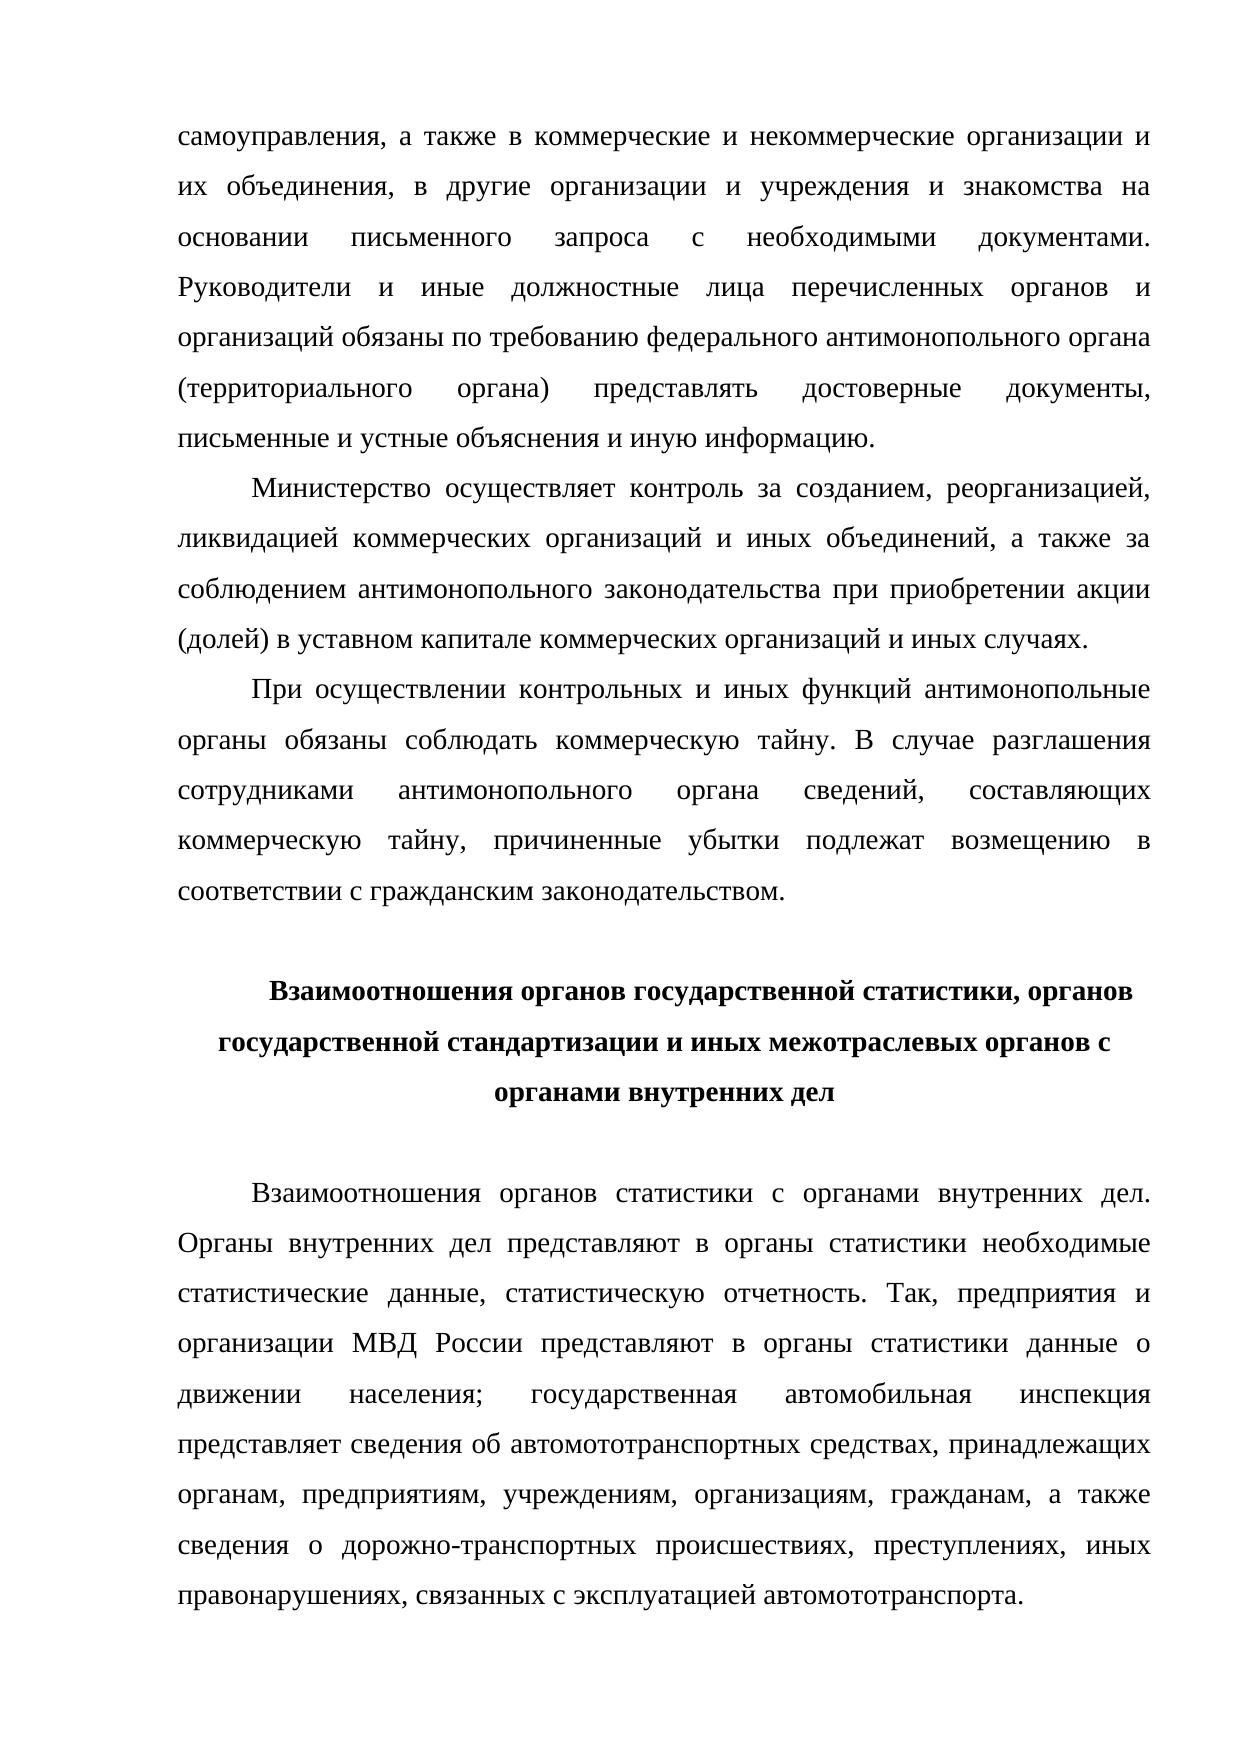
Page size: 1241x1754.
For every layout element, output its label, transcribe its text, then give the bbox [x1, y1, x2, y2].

text Взаимоотношения органов государственной статистики, органов государственной стандартизации и иных межотраслевых органов с органами внутренних дел [177, 973, 1152, 1108]
text Министерство осуществляет контроль за созданием, реорганизацией, ликвидацией коммерческих организаций и иных объединений, а также за соблюдением антимонопольного законодательства при приобретении акции (долей) в уставном капитале коммерческих организаций и иных случаях. [177, 470, 1152, 655]
text При осуществлении контрольных и иных функций антимонопольные органы обязаны соблюдать коммерческую тайну. В случае разглашения сотрудниками антимонопольного органа сведений, составляющих коммерческую тайну, причиненные убытки подлежат возмещению в соответствии с гражданским законодательством. [177, 672, 1152, 906]
text Взаимоотношения органов статистики с органами внутренних дел. Органы внутренних дел представляют в органы статистики необходимые статистические данные, статистическую отчетность. Так, предприятия и организации МВД России представляют в органы статистики данные о движении населения; государственная автомобильная инспекция представляет сведения об автомототранспортных средствах, принадлежащих органам, предприятиям, учреждениям, организациям, гражданам, а также сведения о дорожно-транспортных происшествиях, преступлениях, иных правонарушениях, связанных с эксплуатацией автомототранспорта. [177, 1175, 1152, 1611]
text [177, 118, 1152, 453]
